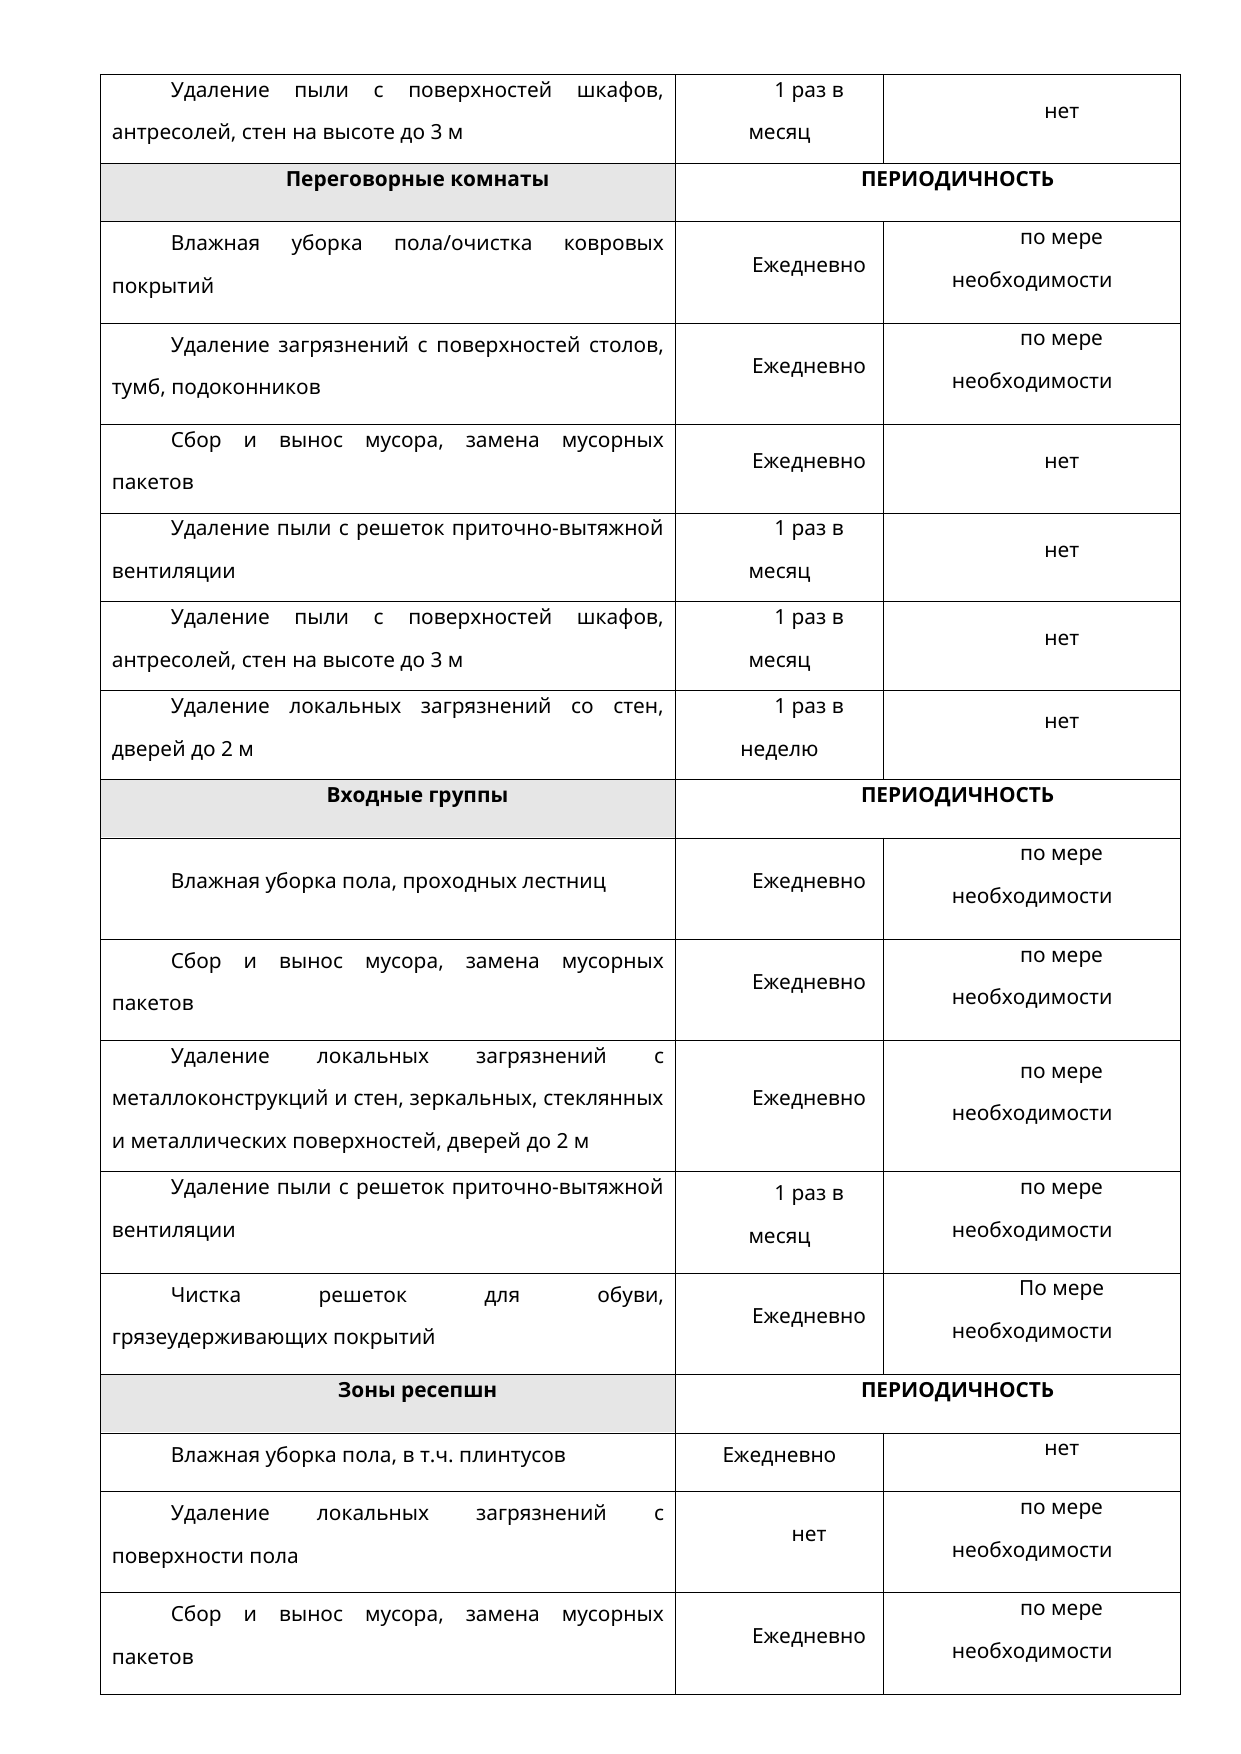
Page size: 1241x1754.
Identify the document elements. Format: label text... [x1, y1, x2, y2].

table_cell 1 раз в месяц [676, 1172, 883, 1272]
table_cell нет [884, 514, 1180, 601]
table_cell Влажная уборка пола/очистка ковровых покрытий [101, 222, 675, 322]
table_cell по мере необходимости [884, 1492, 1180, 1592]
table_cell 1 раз в месяц [676, 514, 883, 601]
table_cell Ежедневно [676, 1274, 883, 1374]
table_cell Удаление пыли с поверхностей шкафов, антресолей, стен на высоте до 3 м [101, 602, 675, 690]
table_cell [884, 1593, 1180, 1693]
table_cell Ежедневно [676, 222, 883, 322]
table_cell Входные группы [101, 780, 675, 837]
table_cell ПЕРИОДИЧНОСТЬ [676, 1375, 1180, 1432]
table_cell нет [884, 425, 1180, 512]
table_cell Сбор и вынос мусора, замена мусорных пакетов [101, 940, 675, 1040]
table_cell Влажная уборка пола, проходных лестниц [101, 839, 675, 939]
table_cell Ежедневно [676, 1434, 883, 1491]
table_cell по мере необходимости [884, 324, 1180, 424]
table_cell Ежедневно [676, 425, 883, 512]
table_cell Ежедневно [676, 839, 883, 939]
table_cell 1 раз в месяц [676, 75, 883, 163]
table_cell по мере необходимости [884, 1172, 1180, 1272]
table_cell по мере необходимости [884, 839, 1180, 939]
table_cell 1 раз в неделю [676, 691, 883, 779]
table_cell по мере необходимости [884, 1041, 1180, 1171]
table_cell Ежедневно [676, 940, 883, 1040]
table_cell нет [676, 1492, 883, 1592]
table_cell Сбор и вынос мусора, замена мусорных пакетов [101, 425, 675, 512]
table_cell нет [884, 75, 1180, 163]
table_cell Удаление пыли с поверхностей шкафов, антресолей, стен на высоте до 3 м [101, 75, 675, 163]
table_cell Чистка решеток для обуви, грязеудерживающих покрытий [101, 1274, 675, 1374]
table_cell по мере необходимости [884, 222, 1180, 322]
table_cell Удаление локальных загрязнений с поверхности пола [101, 1492, 675, 1592]
table_cell Ежедневно [676, 324, 883, 424]
table_cell Зоны ресепшн [101, 1375, 675, 1432]
table_cell ПЕРИОДИЧНОСТЬ [676, 164, 1180, 221]
table_cell Переговорные комнаты [101, 164, 675, 221]
table_cell нет [884, 1434, 1180, 1491]
table_cell Ежедневно [676, 1593, 883, 1693]
table_cell ПЕРИОДИЧНОСТЬ [676, 780, 1180, 837]
table_cell Удаление локальных загрязнений с металлоконструкций и стен, зеркальных, стеклянных и металлических поверхностей, дверей до 2 м [101, 1041, 675, 1171]
table_cell Сбор и вынос мусора, замена мусорных пакетов [101, 1593, 675, 1693]
table_cell Удаление локальных загрязнений со стен, дверей до 2 м [101, 691, 675, 779]
table_cell Удаление пыли с решеток приточно-вытяжной вентиляции [101, 514, 675, 601]
table_cell нет [884, 602, 1180, 690]
table_cell по мере необходимости [884, 940, 1180, 1040]
table_cell Ежедневно [676, 1041, 883, 1171]
table_cell По мере необходимости [884, 1274, 1180, 1374]
table_cell нет [884, 691, 1180, 779]
table_cell Удаление пыли с решеток приточно-вытяжной вентиляции [101, 1172, 675, 1272]
table_cell Удаление загрязнений с поверхностей столов, тумб, подоконников [101, 324, 675, 424]
table_cell 1 раз в месяц [676, 602, 883, 690]
table_cell Влажная уборка пола, в т.ч. плинтусов [101, 1434, 675, 1491]
